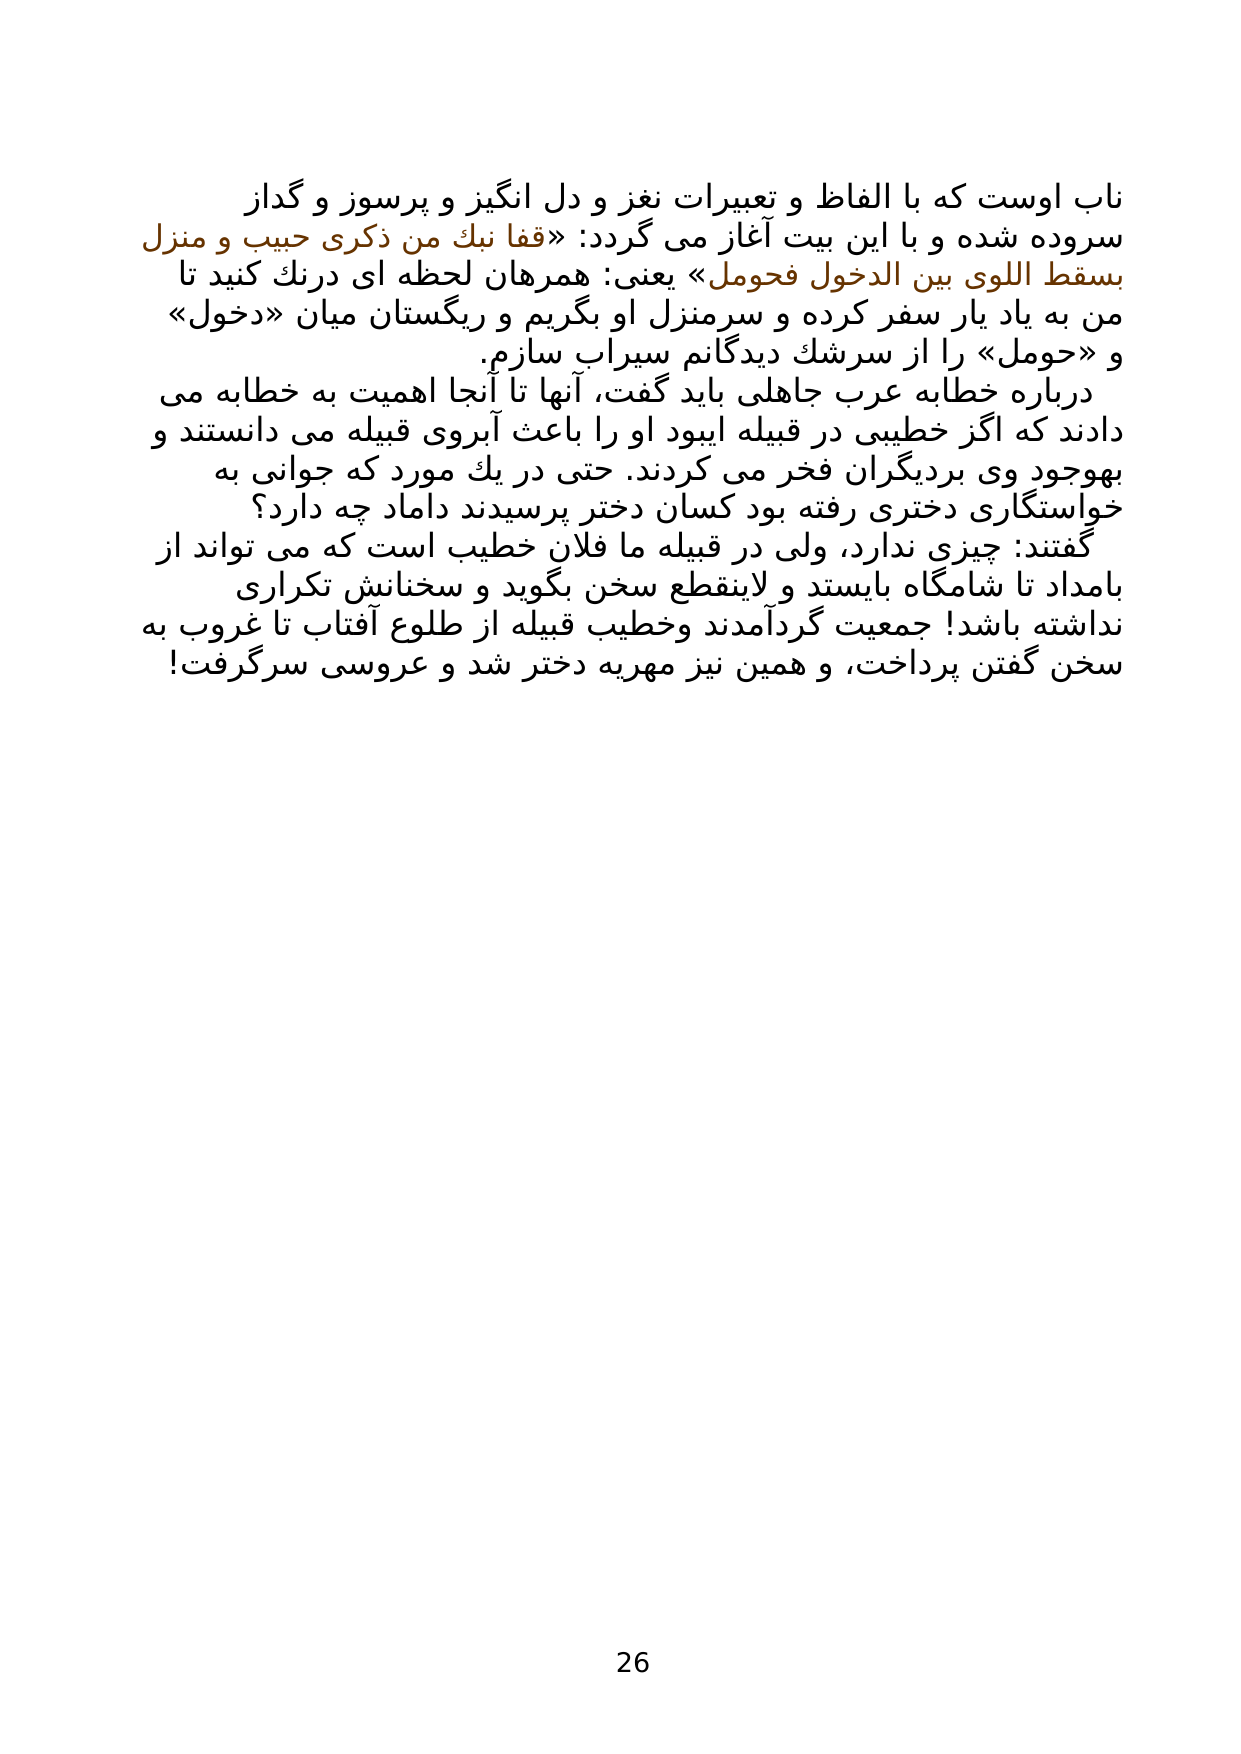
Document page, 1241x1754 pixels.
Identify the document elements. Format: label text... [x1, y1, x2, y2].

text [141, 177, 1125, 371]
text درباره خطابه عرب جاهلی بايد گفت، آنها تا آنجا اهميت به خطابه می دادند كه اگز خطيبی در قبيله ايبود او را باعث آبروی قبيله می دانستند و بهوجود وی برديگران فخر می كردند. حتی در يك مورد كه جوانی به خواستگاری دختری رفته بود كسان دختر پرسيدند داماد چه دارد؟ [141, 371, 1125, 527]
text گفتند: چيزی ندارد، ولی در قبيله ما فلان خطيب است كه می تواند از بامداد تا شامگاه بايستد و لاينقطع سخن بگويد و سخنانش تكراری نداشته باشد! جمعيت گردآمدند وخطيب قبيله از طلوع آفتاب تا غروب به سخن گفتن پرداخت، و همين نيز مهريه دختر شد و عروسی سرگرفت! [141, 527, 1125, 682]
